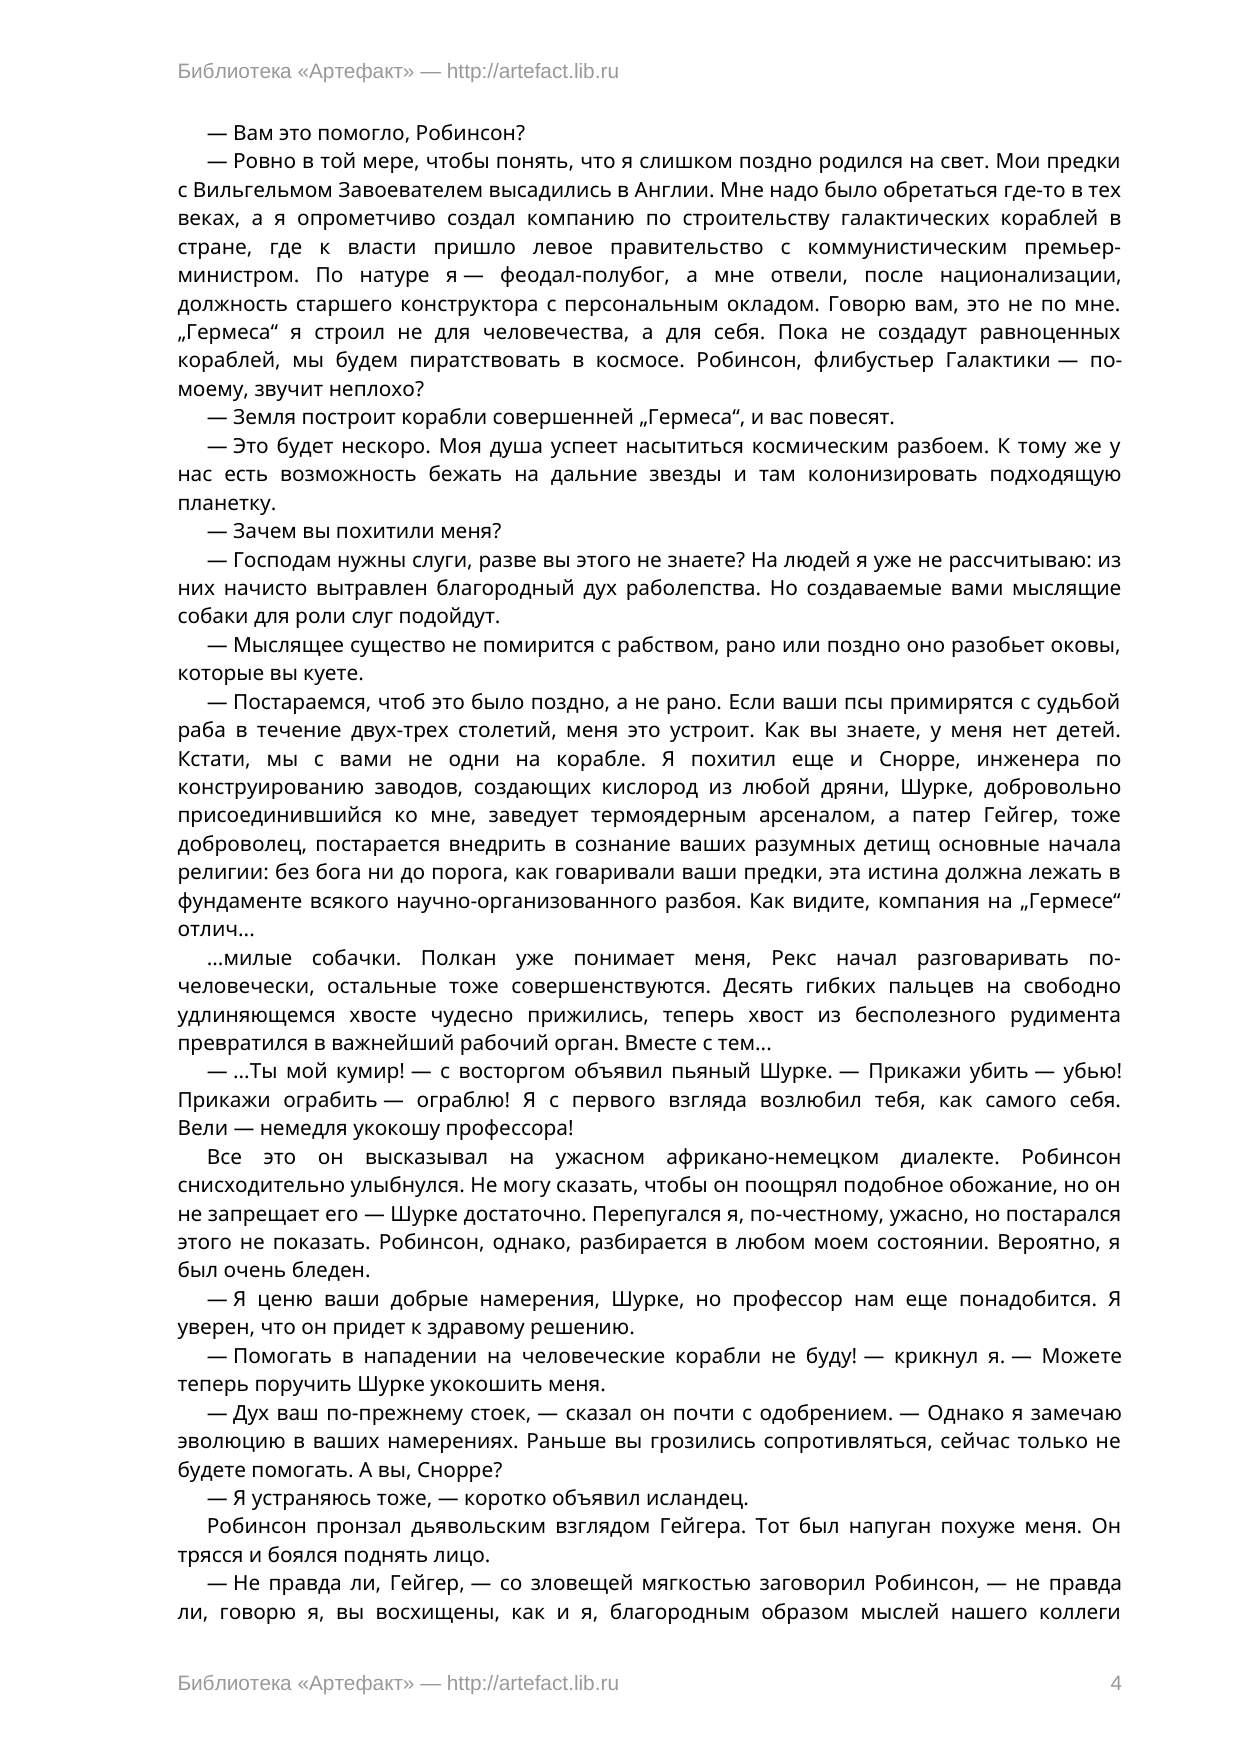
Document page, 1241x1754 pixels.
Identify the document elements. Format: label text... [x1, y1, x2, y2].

text — Земля построит корабли совершенней „Гермеса“, и вас повесят. [177, 402, 1122, 431]
text — Мыслящее существо не помирится с рабством, рано или поздно оно разобьет оковы, которые вы куете. [177, 630, 1122, 687]
text — Вам это помогло, Робинсон? [177, 118, 1122, 147]
text Все это он высказывал на ужасном африкано-немецком диалекте. Робинсон снисходительно улыбнулся. Не могу сказать, чтобы он поощрял подобное обожание, но он не запрещает его — Шурке достаточно. Перепугался я, по-честному, ужасно, но постарался этого не показать. Робинсон, однако, разбирается в любом моем состоянии. Вероятно, я был очень бледен. [177, 1142, 1122, 1284]
text Робинсон пронзал дьявольским взглядом Гейгера. Тот был напуган похуже меня. Он трясся и боялся поднять лицо. [177, 1512, 1122, 1568]
text — Ровно в той мере, чтобы понять, что я слишком поздно родился на свет. Мои предки с Вильгельмом Завоевателем высадились в Англии. Мне надо было обретаться где-то в тех веках, а я опрометчиво создал компанию по строительству галактических кораблей в стране, где к власти пришло левое правительство с коммунистическим премьер-министром. По натуре я — феодал-полубог, а мне отвели, после национализации, должность старшего конструктора с персональным окладом. Говорю вам, это не по мне. „Гермеса“ я строил не для человечества, а для себя. Пока не создадут равноценных кораблей, мы будем пиратствовать в космосе. Робинсон, флибустьер Галактики — по-моему, звучит неплохо? [177, 147, 1122, 402]
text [177, 1568, 1122, 1625]
text ...милые собачки. Полкан уже понимает меня, Рекс начал разговаривать по-человечески, остальные тоже совершенствуются. Десять гибких пальцев на свободно удлиняющемся хвосте чудесно прижились, теперь хвост из бесполезного рудимента превратился в важнейший рабочий орган. Вместе с тем... [177, 943, 1122, 1057]
text — Постараемся, чтоб это было поздно, а не рано. Если ваши псы примирятся с судьбой раба в течение двух-трех столетий, меня это устроит. Как вы знаете, у меня нет детей. Кстати, мы с вами не одни на корабле. Я похитил еще и Снорре, инженера по конструированию заводов, создающих кислород из любой дряни, Шурке, добровольно присоединившийся ко мне, заведует термоядерным арсеналом, а патер Гейгер, тоже доброволец, постарается внедрить в сознание ваших разумных детищ основные начала религии: без бога ни до порога, как говаривали ваши предки, эта истина должна лежать в фундаменте всякого научно-организованного разбоя. Как видите, компания на „Гермесе“ отлич... [177, 687, 1122, 943]
text — Это будет нескоро. Моя душа успеет насытиться космическим разбоем. К тому же у нас есть возможность бежать на дальние звезды и там колонизировать подходящую планетку. [177, 431, 1122, 516]
text — Господам нужны слуги, разве вы этого не знаете? На людей я уже не рассчитываю: из них начисто вытравлен благородный дух раболепства. Но создаваемые вами мыслящие собаки для роли слуг подойдут. [177, 545, 1122, 630]
text — Зачем вы похитили меня? [177, 516, 1122, 545]
text — Дух ваш по-прежнему стоек, — сказал он почти с одобрением. — Однако я замечаю эволюцию в ваших намерениях. Раньше вы грозились сопротивляться, сейчас только не будете помогать. А вы, Снорре? [177, 1398, 1122, 1483]
text — ...Ты мой кумир! — с восторгом объявил пьяный Шурке. — Прикажи убить — убью! Прикажи ограбить — ограблю! Я с первого взгляда возлюбил тебя, как самого себя. Вели — немедля укокошу профессора! [177, 1057, 1122, 1142]
text — Помогать в нападении на человеческие корабли не буду! — крикнул я. — Можете теперь поручить Шурке укокошить меня. [177, 1341, 1122, 1398]
text — Я ценю ваши добрые намерения, Шурке, но профессор нам еще понадобится. Я уверен, что он придет к здравому решению. [177, 1284, 1122, 1341]
text — Я устраняюсь тоже, — коротко объявил исландец. [177, 1483, 1122, 1512]
